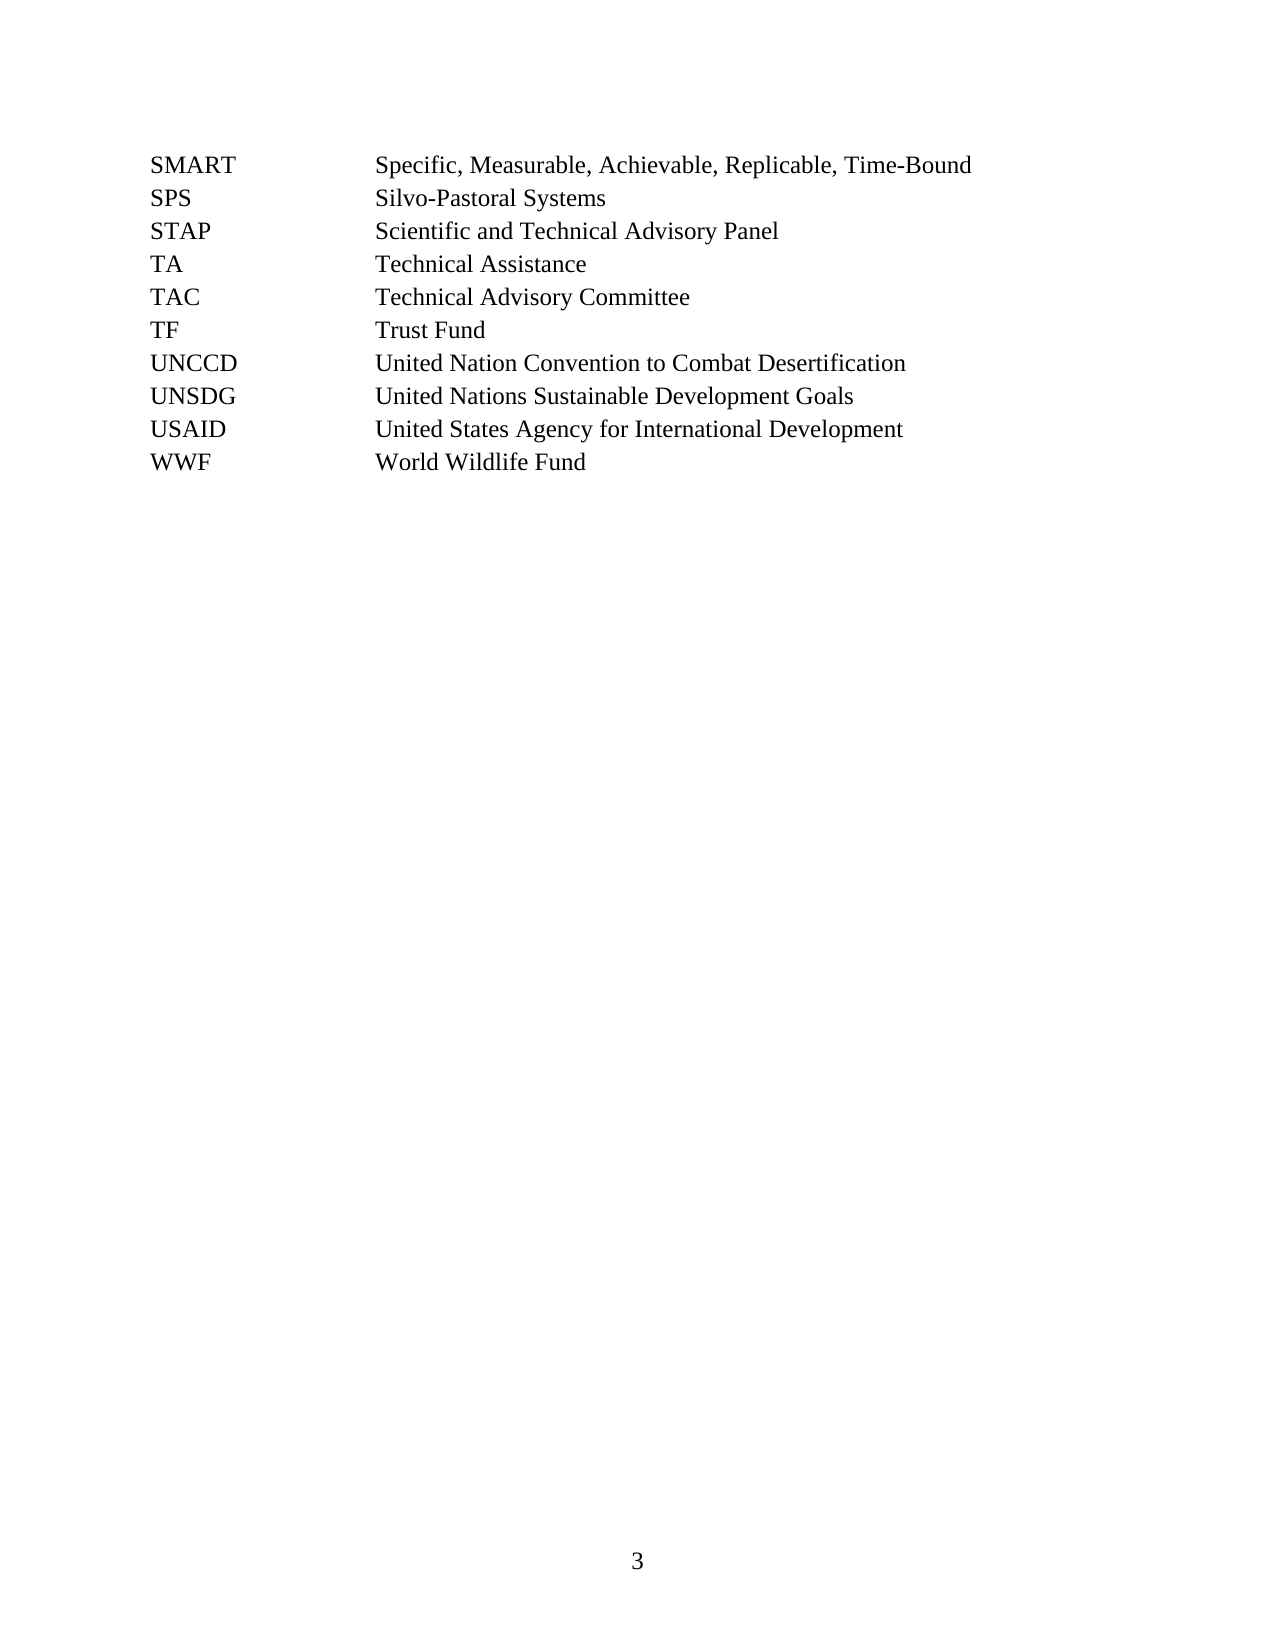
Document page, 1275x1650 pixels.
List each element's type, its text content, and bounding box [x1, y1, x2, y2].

text STAP Scientific and Technical Advisory Panel [150, 216, 1125, 245]
text WWF World Wildlife Fund [150, 447, 1125, 476]
text SPS Silvo-Pastoral Systems [150, 183, 1125, 212]
text TAC Technical Advisory Committee [150, 282, 1125, 311]
text TF Trust Fund [150, 315, 1125, 344]
text SMART Specific, Measurable, Achievable, Replicable, Time-Bound [150, 150, 1125, 179]
text USAID United States Agency for International Development [150, 414, 1125, 443]
text UNCCD United Nation Convention to Combat Desertification [150, 348, 1125, 377]
text TA Technical Assistance [150, 249, 1125, 278]
text UNSDG United Nations Sustainable Development Goals [150, 381, 1125, 410]
